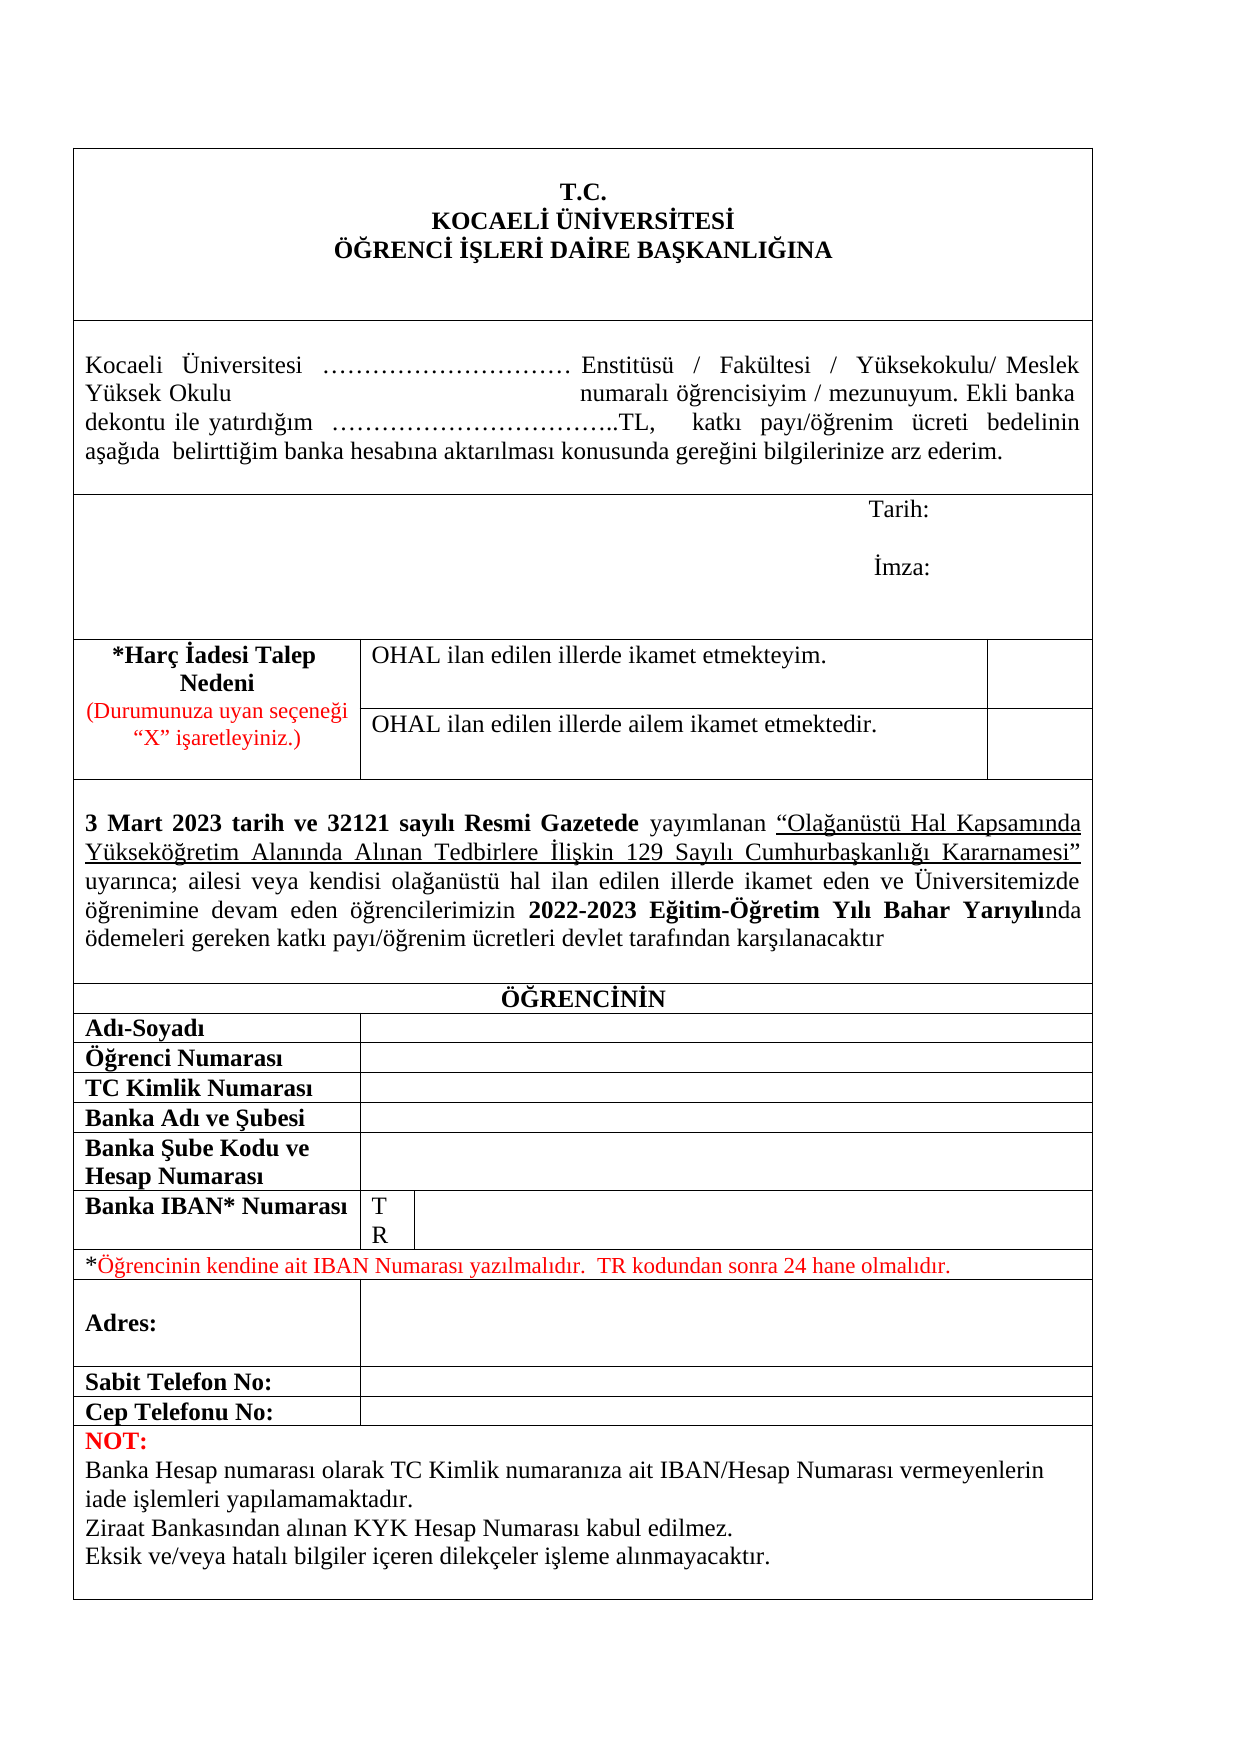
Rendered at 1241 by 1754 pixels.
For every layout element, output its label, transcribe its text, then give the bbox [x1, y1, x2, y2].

table_cell Tarih: İmza: [74, 495, 1092, 639]
table_cell OHAL ilan edilen illerde ikamet etmekteyim. [361, 640, 987, 708]
table_cell Banka Şube Kodu ve Hesap Numarası [74, 1133, 360, 1190]
table_cell ÖĞRENCİNİN [74, 984, 1092, 1012]
table_cell [361, 1043, 1092, 1072]
table_cell Adres: [74, 1280, 360, 1366]
table_cell [361, 1367, 1092, 1396]
table_cell Kocaeli Üniversitesi ………………………… Enstitüsü / Fakültesi / Yüksekokulu/ Meslek Yüksek Okulu numaralı öğrencisiyim / mezunuyum. Ekli banka dekontu ile yatırdığım ……………………………..TL, katkı payı/öğrenim ücreti bedelinin aşağıda belirttiğim banka hesabına aktarılması konusunda gereğini bilgilerinize arz ederim. [74, 321, 1092, 493]
table_header T.C. KOCAELİ ÜNİVERSİTESİ ÖĞRENCİ İŞLERİ DAİRE BAŞKANLIĞINA [74, 149, 1092, 320]
table_cell Öğrenci Numarası [74, 1043, 360, 1072]
table_cell TR [361, 1191, 414, 1249]
table_cell TC Kimlik Numarası [74, 1073, 360, 1102]
table_cell [361, 1133, 1092, 1190]
table_cell Sabit Telefon No: [74, 1367, 360, 1396]
table_cell [361, 1073, 1092, 1102]
table_cell OHAL ilan edilen illerde ailem ikamet etmektedir. [361, 709, 987, 779]
table_cell [415, 1191, 1092, 1249]
table_cell Banka IBAN* Numarası [74, 1191, 360, 1249]
table_cell [988, 709, 1092, 779]
table_cell NOT: Banka Hesap numarası olarak TC Kimlik numaranıza ait IBAN/Hesap Numarası vermeyenlerin iade işlemleri yapılamamaktadır. Ziraat Bankasından alınan KYK Hesap Numarası kabul edilmez. Eksik ve/veya hatalı bilgiler içeren dilekçeler işleme alınmayacaktır. [74, 1426, 1092, 1599]
table_cell *Harç İadesi Talep Nedeni (Durumunuza uyan seçeneği “X” işaretleyiniz.) [74, 640, 360, 779]
table_cell [988, 640, 1092, 708]
table_cell *Öğrencinin kendine ait IBAN Numarası yazılmalıdır. TR kodundan sonra 24 hane olmalıdır. [74, 1250, 1092, 1278]
table_cell 3 Mart 2023 tarih ve 32121 sayılı Resmi Gazetede yayımlanan “Olağanüstü Hal Kapsamında Yükseköğretim Alanında Alınan Tedbirlere İlişkin 129 Sayılı Cumhurbaşkanlığı Kararnamesi” uyarınca; ailesi veya kendisi olağanüstü hal ilan edilen illerde ikamet eden ve Üniversitemizde öğrenimine devam eden öğrencilerimizin 2022-2023 Eğitim-Öğretim Yılı Bahar Yarıyılında ödemeleri gereken katkı payı/öğrenim ücretleri devlet tarafından karşılanacaktır [74, 780, 1092, 983]
table_cell Adı-Soyadı [74, 1014, 360, 1042]
table_cell [361, 1103, 1092, 1132]
table_cell [361, 1280, 1092, 1366]
table_cell [361, 1014, 1092, 1042]
table_cell [361, 1397, 1092, 1425]
table_cell Cep Telefonu No: [74, 1397, 360, 1425]
table_cell Banka Adı ve Şubesi [74, 1103, 360, 1132]
